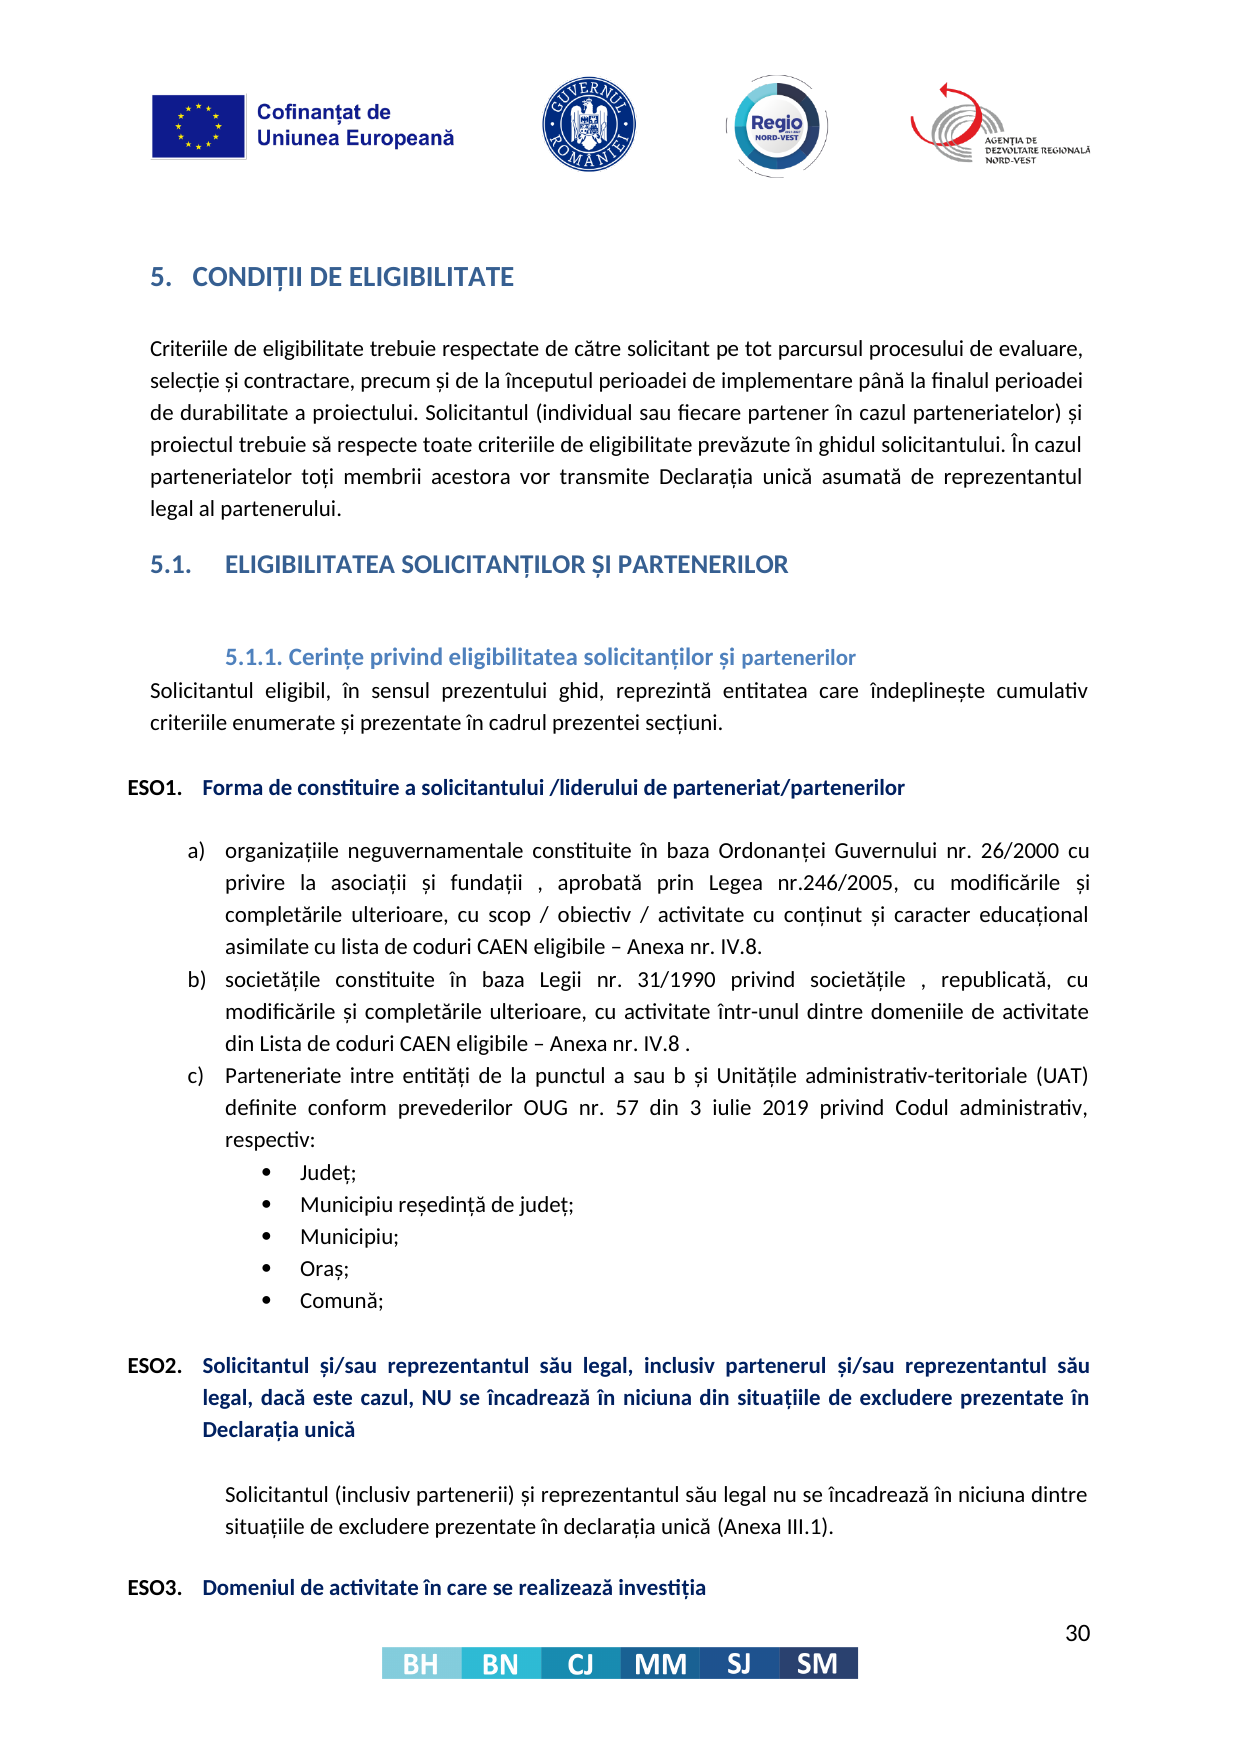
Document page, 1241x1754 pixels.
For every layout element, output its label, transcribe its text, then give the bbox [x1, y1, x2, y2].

list Municipiu reședință de județ; [262, 1190, 1090, 1218]
list Forma de constituire a solicitantului /liderului de parteneriat/partenerilor [127, 773, 1090, 801]
list Județ; [262, 1158, 1090, 1186]
list organizațiile neguvernamentale constituite în baza Ordonanţei Guvernului nr. 26/2000 cu privire la asociații şi fundații , aprobată prin Legea nr.246/2005, cu modificările şi completările ulterioare, cu scop / obiectiv / activitate cu conținut și caracter educațional asimilate cu lista de coduri CAEN eligibile – Anexa nr. IV.8. [187, 836, 1090, 961]
list Oraș; [262, 1254, 1090, 1282]
list Municipiu; [262, 1222, 1090, 1250]
list Parteneriate intre entități de la punctul a sau b și Unitățile administrativ-teritoriale (UAT) definite conform prevederilor OUG nr. 57 din 3 iulie 2019 privind Codul administrativ, respectiv: [187, 1061, 1090, 1154]
text Criteriile de eligibilitate trebuie respectate de către solicitant pe tot parcursul procesului de evaluare, selecție și contractare, precum și de la începutul perioadei de implementare până la finalul perioadei de durabilitate a proiectului. Solicitantul (individual sau fiecare partener în cazul parteneriatelor) și proiectul trebuie să respecte toate criteriile de eligibilitate prevăzute în ghidul solicitantului. În cazul parteneriatelor toți membrii acestora vor transmite Declarația unică asumată de reprezentantul legal al partenerului. [150, 334, 1084, 523]
list Comună; [262, 1287, 1090, 1314]
text Solicitantul eligibil, în sensul prezentului ghid, reprezintă entitatea care îndeplinește cumulativ criteriile enumerate și prezentate în cadrul prezentei secțiuni. [150, 676, 1090, 737]
list Solicitantul (inclusiv partenerii) și reprezentantul său legal nu se încadrează în niciuna dintre situațiile de excludere prezentate în declarația unică (Anexa III.1). [225, 1480, 1090, 1540]
picture [150, 75, 1091, 178]
list societățile constituite în baza Legii nr. 31/1990 privind societățile , republicată, cu modificările şi completările ulterioare, cu activitate într-unul dintre domeniile de activitate din Lista de coduri CAEN eligibile – Anexa nr. IV.8 . [187, 965, 1090, 1057]
subtitle CONDIȚII DE ELIGIBILITATE [150, 258, 1090, 293]
picture [382, 1647, 859, 1679]
subtitle 5.1. ELIGIBILITATEA SOLICITANȚILOR ȘI PARTENERILOR [150, 548, 1090, 581]
subtitle 5.1.1. Cerințe privind eligibilitatea solicitanților și partenerilor [225, 641, 1090, 672]
list Solicitantul şi/sau reprezentantul său legal, inclusiv partenerul şi/sau reprezentantul său legal, dacă este cazul, NU se încadrează în niciuna din situaţiile de excludere prezentate în Declarația unică [127, 1351, 1090, 1443]
list Domeniul de activitate în care se realizează investiţia [127, 1573, 1090, 1601]
